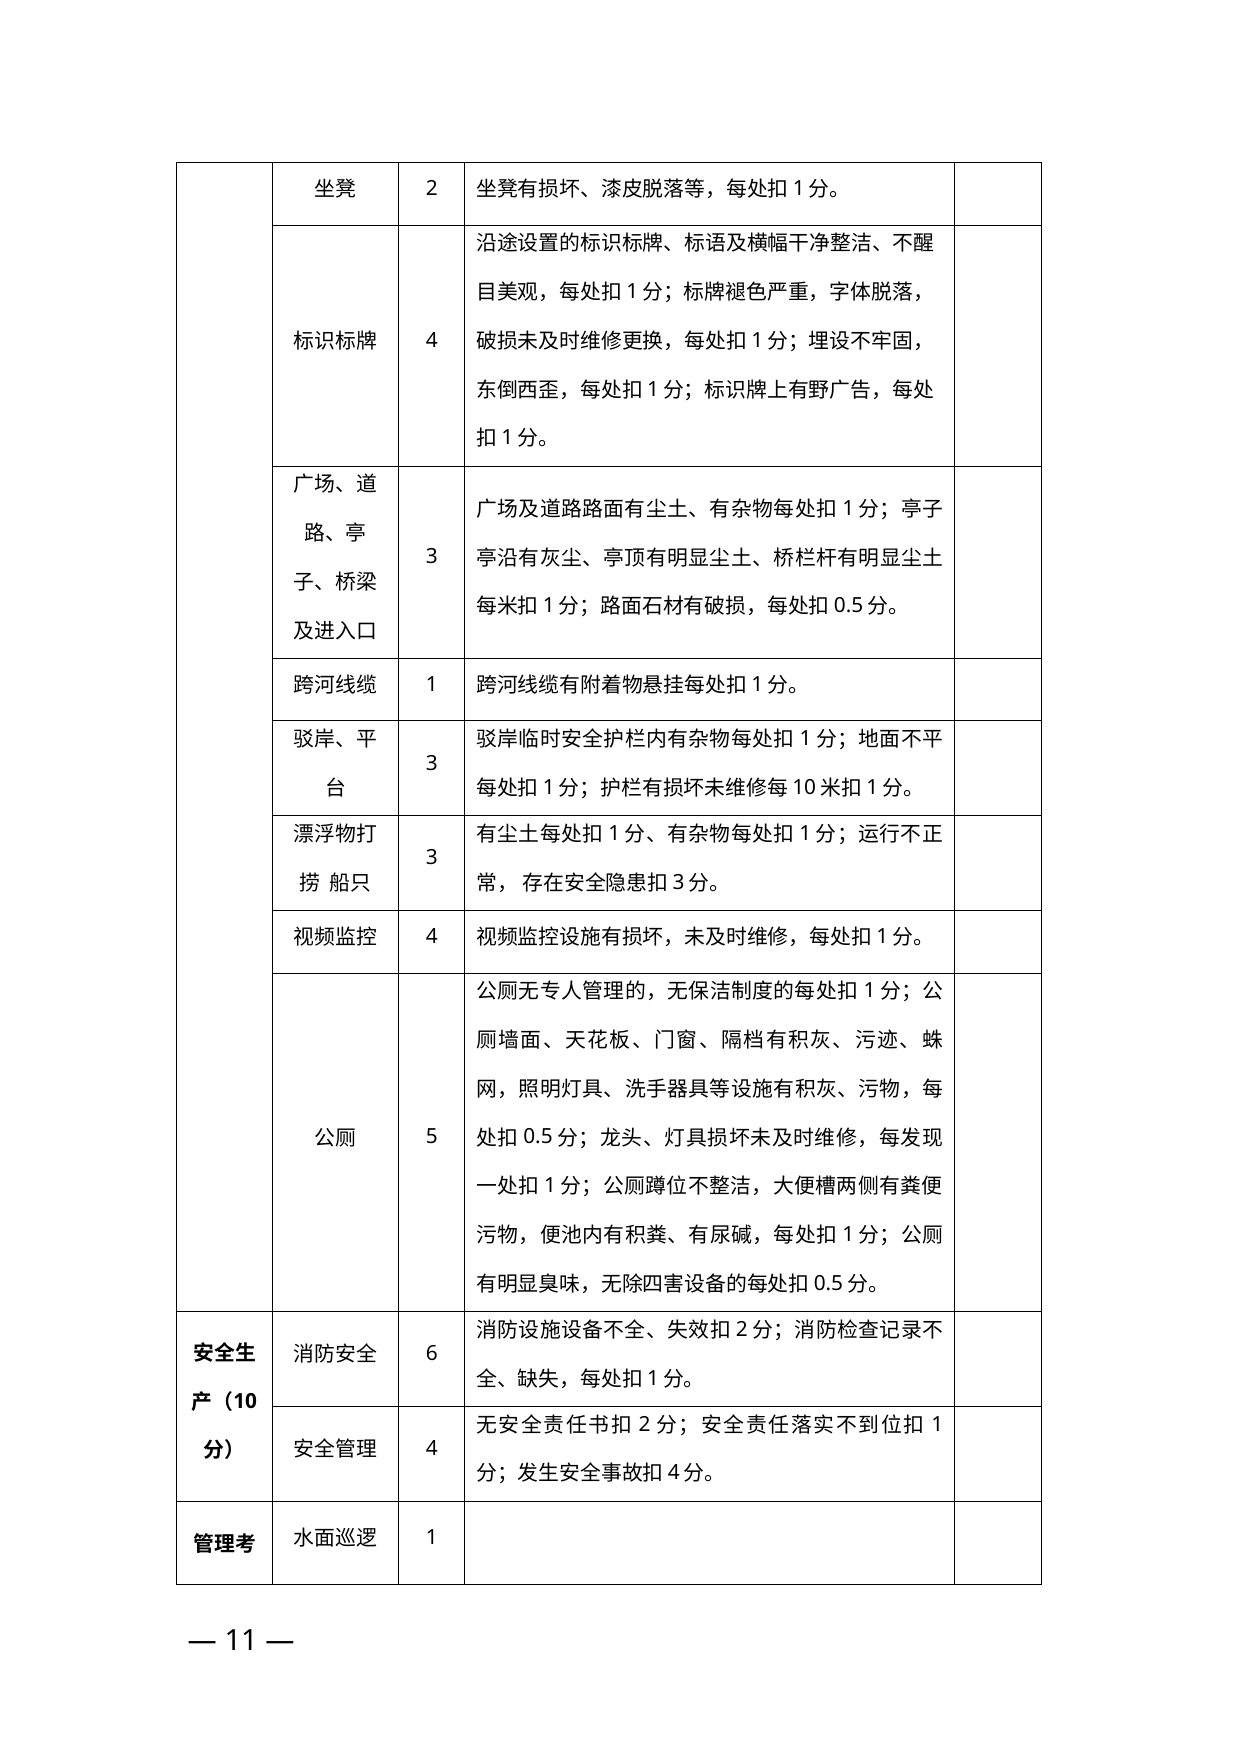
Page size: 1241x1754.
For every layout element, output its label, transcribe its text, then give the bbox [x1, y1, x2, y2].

table_cell 公厕 [273, 974, 398, 1311]
table_cell 标识标牌 [273, 226, 398, 466]
table_cell 5 [399, 974, 464, 1311]
table_cell 有尘土每处扣1分、有杂物每处扣1分；运行不正常， 存在安全隐患扣3分。 [465, 816, 954, 910]
table_cell [955, 659, 1041, 720]
table_cell [955, 226, 1041, 466]
table_cell 无安全责任书扣2分；安全责任落实不到位扣1分；发生安全事故扣4分。 [465, 1407, 954, 1501]
table_cell 沿途设置的标识标牌、标语及横幅干净整洁、不醒目美观，每处扣1分；标牌褪色严重，字体脱落，破损未及时维修更换，每处扣1分；埋设不牢固，东倒西歪，每处扣1分；标识牌上有野广告，每处扣1分。 [465, 226, 954, 466]
table_cell 驳岸、平台 [273, 721, 398, 815]
table_cell 视频监控 [273, 911, 398, 972]
table_cell 广场、道路、亭子、桥梁及进入口 [273, 467, 398, 658]
table_cell [955, 816, 1041, 910]
table_cell [955, 1502, 1041, 1584]
table_cell 漂浮物打捞 船只 [273, 816, 398, 910]
table_cell 水面巡逻 [273, 1502, 398, 1584]
table_cell [955, 911, 1041, 972]
table_cell 安全生产（10分） [177, 1312, 272, 1501]
table_cell 4 [399, 1407, 464, 1501]
table_cell [955, 1312, 1041, 1406]
table_cell 3 [399, 467, 464, 658]
table_cell [955, 1407, 1041, 1501]
table_cell 驳岸临时安全护栏内有杂物每处扣1分；地面不平每处扣1分；护栏有损坏未维修每10米扣1分。 [465, 721, 954, 815]
table_cell 2 [399, 163, 464, 224]
table_cell [955, 467, 1041, 658]
table_cell 管理考核（5分） [177, 1502, 272, 1584]
table_cell 坐凳有损坏、漆皮脱落等，每处扣1分。 [465, 163, 954, 224]
table_cell 跨河线缆 [273, 659, 398, 720]
table_cell 公厕无专人管理的，无保洁制度的每处扣1分；公厕墙面、天花板、门窗、隔档有积灰、污迹、蛛网，照明灯具、洗手器具等设施有积灰、污物，每处扣0.5分；龙头、灯具损坏未及时维修，每发现一处扣1分；公厕蹲位不整洁，大便槽两侧有粪便污物，便池内有积粪、有尿碱，每处扣1分；公厕有明显臭味，无除四害设备的每处扣0.5分。 [465, 974, 954, 1311]
table_cell [955, 974, 1041, 1311]
table_cell 视频监控设施有损坏，未及时维修，每处扣1分。 [465, 911, 954, 972]
table_cell [955, 721, 1041, 815]
table_cell 1 [399, 1502, 464, 1584]
table_cell 1 [399, 659, 464, 720]
table_cell 广场及道路路面有尘土、有杂物每处扣1分；亭子亭沿有灰尘、亭顶有明显尘土、桥栏杆有明显尘土每米扣1分；路面石材有破损，每处扣0.5分。 [465, 467, 954, 658]
table_cell 坐凳 [273, 163, 398, 224]
table_cell 跨河线缆有附着物悬挂每处扣1分。 [465, 659, 954, 720]
table_cell 安全管理 [273, 1407, 398, 1501]
table_cell 4 [399, 226, 464, 466]
table_cell [955, 163, 1041, 224]
table_cell 3 [399, 816, 464, 910]
table_cell 3 [399, 721, 464, 815]
table_cell 6 [399, 1312, 464, 1406]
table_cell 消防安全 [273, 1312, 398, 1406]
table_cell 4 [399, 911, 464, 972]
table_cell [465, 1502, 954, 1584]
table_cell 消防设施设备不全、失效扣2分；消防检查记录不全、缺失，每处扣1分。 [465, 1312, 954, 1406]
